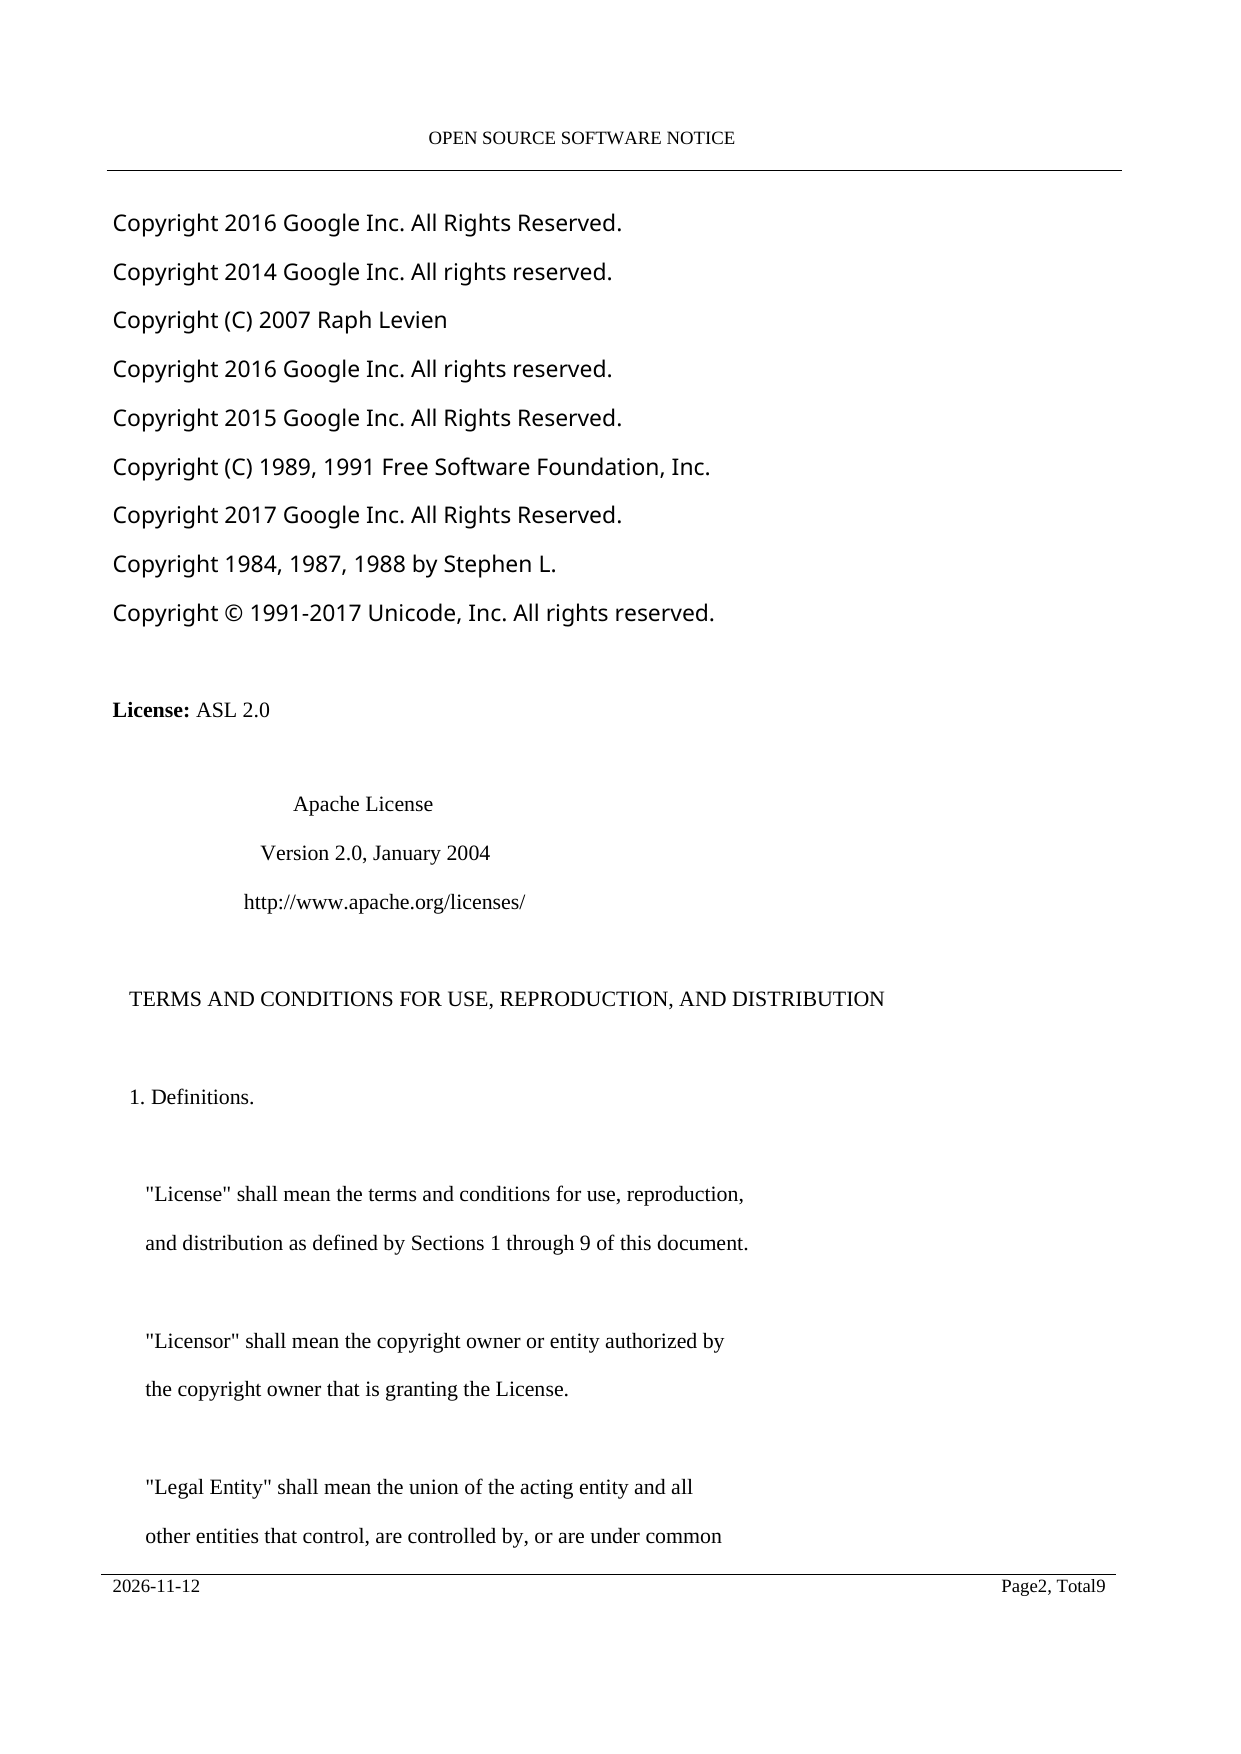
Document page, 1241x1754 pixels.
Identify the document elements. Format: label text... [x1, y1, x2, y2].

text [112, 739, 1128, 1551]
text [112, 206, 1128, 678]
text License: ASL 2.0 [112, 694, 1128, 726]
